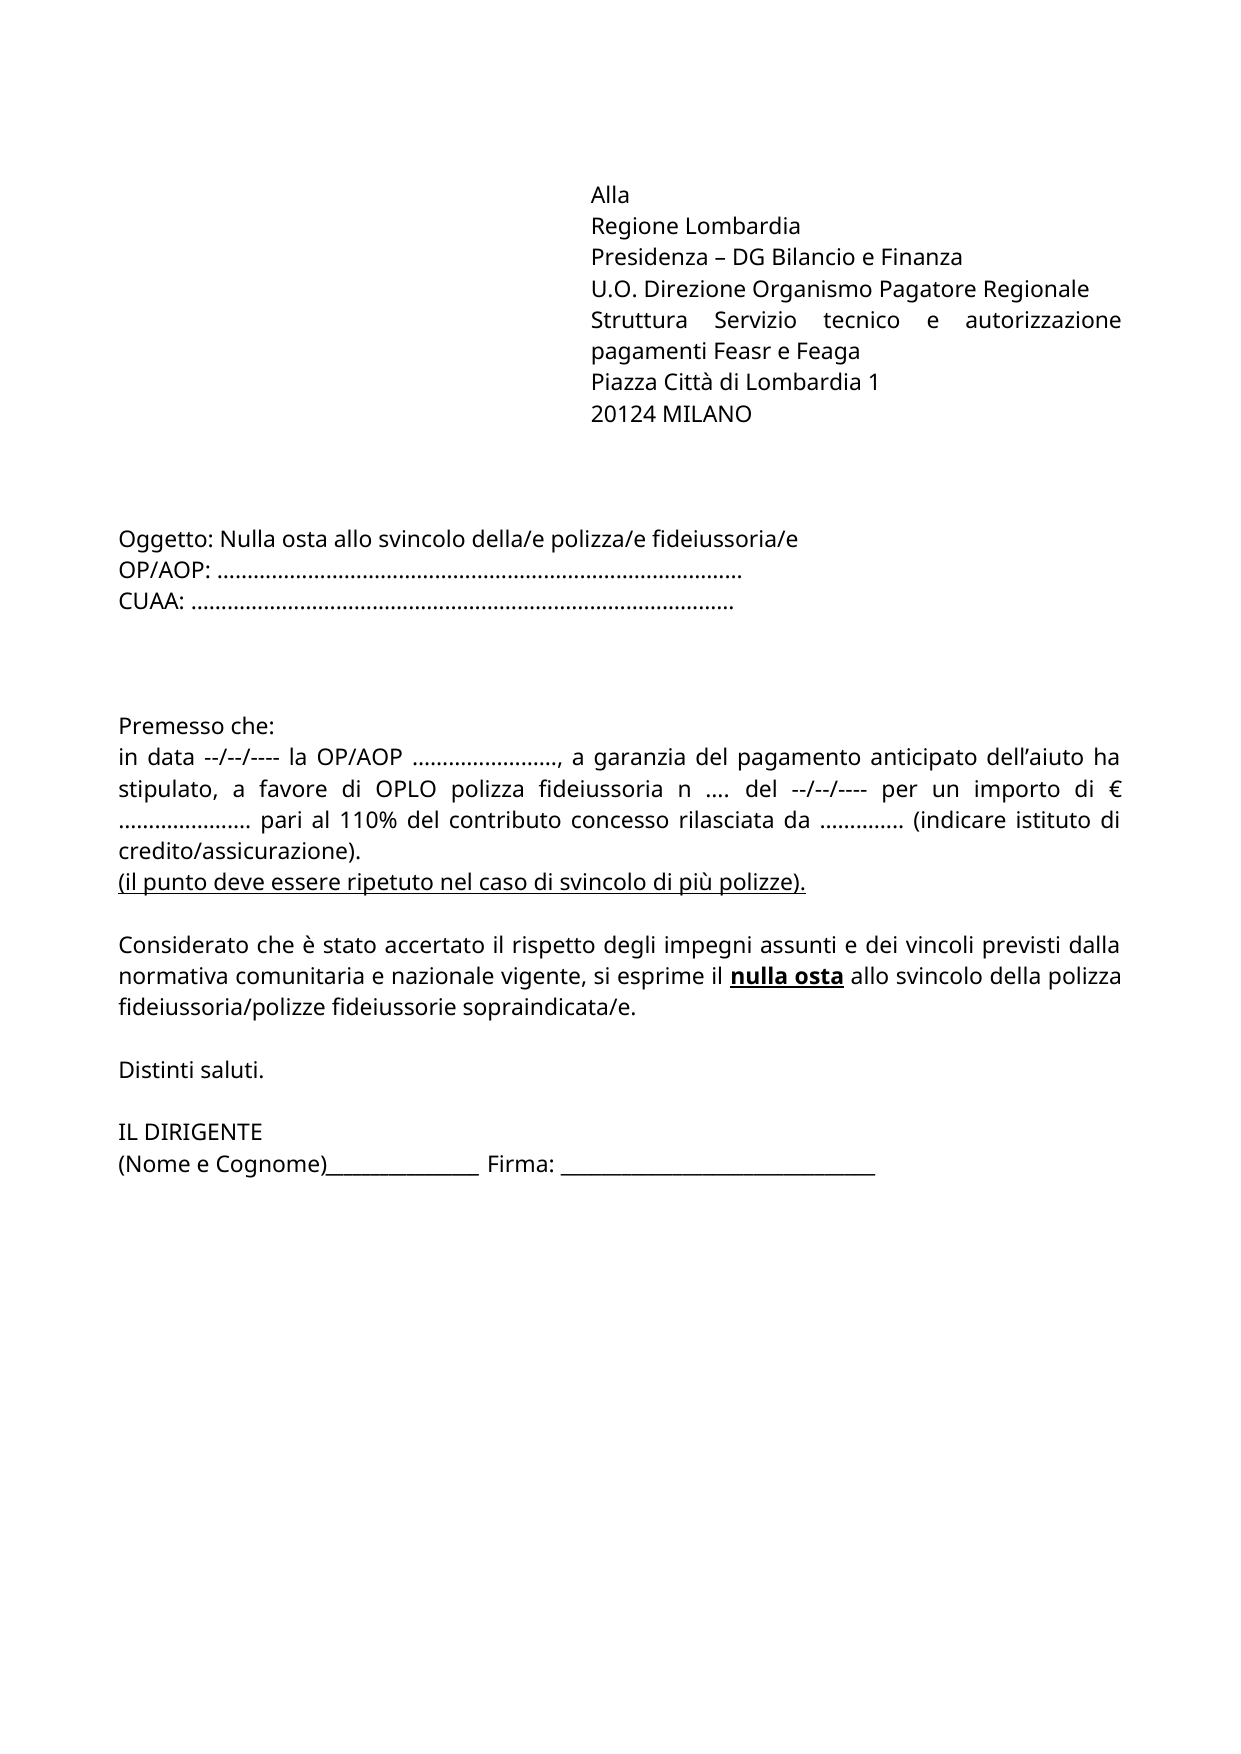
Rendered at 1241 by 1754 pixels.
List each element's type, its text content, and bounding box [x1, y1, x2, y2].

text in data --/--/---- la OP/AOP ……………………, a garanzia del pagamento anticipato dell’aiuto ha stipulato, a favore di OPLO polizza fideiussoria n …. del --/--/---- per un importo di € …………………. pari al 110% del contributo concesso rilasciata da ………….. (indicare istituto di credito/assicurazione). [118, 741, 1122, 866]
text Distinti saluti. [118, 1054, 1122, 1085]
text U.O. Direzione Organismo Pagatore Regionale [591, 273, 1122, 304]
text CUAA: ……………………………………………………………………………… [118, 585, 1122, 616]
text (Nome e Cognome)_________________ Firma: _______________________________ [118, 1148, 1122, 1179]
text Oggetto: Nulla osta allo svincolo della/e polizza/e fideiussoria/e [118, 523, 1122, 554]
text (il punto deve essere ripetuto nel caso di svincolo di più polizze). [118, 866, 1122, 898]
text OP/AOP: …………………………………………………………………………… [118, 554, 1122, 585]
text Struttura Servizio tecnico e autorizzazione pagamenti Feasr e Feaga [591, 304, 1122, 366]
text IL DIRIGENTE [118, 1116, 1122, 1148]
text 20124 MILANO [591, 398, 1122, 429]
text Alla [591, 179, 1122, 210]
text Piazza Città di Lombardia 1 [591, 366, 1122, 398]
text Considerato che è stato accertato il rispetto degli impegni assunti e dei vincoli previsti dalla normativa comunitaria e nazionale vigente, si esprime il nulla osta allo svincolo della polizza fideiussoria/polizze fideiussorie sopraindicata/e. [118, 929, 1122, 1023]
text Premesso che: [118, 710, 1122, 741]
text Presidenza – DG Bilancio e Finanza [591, 241, 1122, 273]
text Regione Lombardia [591, 210, 1122, 241]
